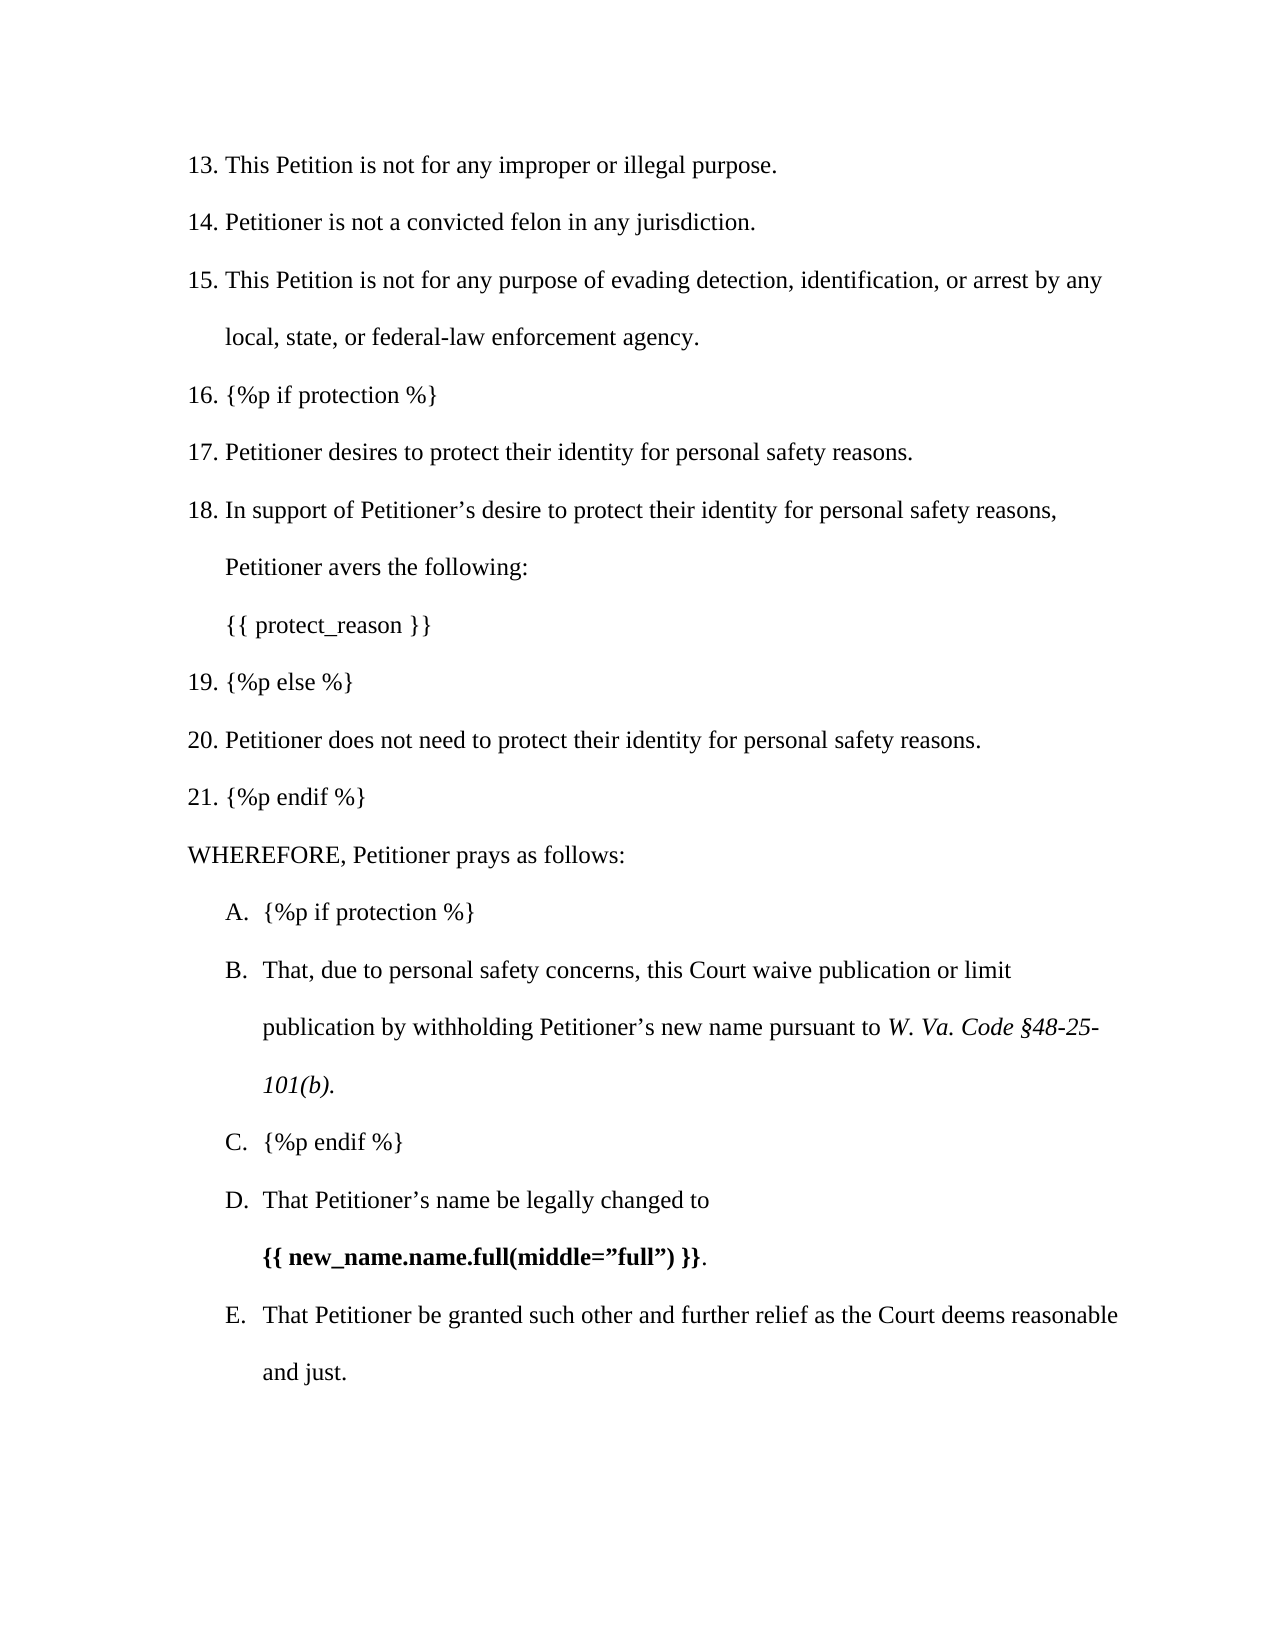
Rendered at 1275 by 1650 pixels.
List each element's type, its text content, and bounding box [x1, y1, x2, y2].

list This Petition is not for any improper or illegal purpose. [187, 150, 1125, 179]
list That Petitioner’s name be legally changed to {{ new_name.name.full(middle=”full”) }}. [225, 1185, 1125, 1271]
list {%p if protection %} [225, 897, 1125, 926]
list {%p if protection %} [187, 380, 1125, 409]
list In support of Petitioner’s desire to protect their identity for personal safety reasons, Petitioner avers the following: [187, 495, 1125, 581]
list That, due to personal safety concerns, this Court waive publication or limit publication by withholding Petitioner’s new name pursuant to W. Va. Code §48-25-101(b). [225, 955, 1125, 1099]
list {{ protect_reason }} [225, 610, 1125, 639]
list Petitioner is not a convicted felon in any jurisdiction. [187, 207, 1125, 236]
list Petitioner does not need to protect their identity for personal safety reasons. [187, 725, 1125, 754]
list Petitioner desires to protect their identity for personal safety reasons. [187, 437, 1125, 466]
list {%p endif %} [187, 782, 1125, 811]
text WHEREFORE, Petitioner prays as follows: [187, 840, 1125, 869]
list {%p endif %} [225, 1127, 1125, 1156]
list That Petitioner be granted such other and further relief as the Court deems reasonable and just. [225, 1300, 1125, 1386]
list This Petition is not for any purpose of evading detection, identification, or arrest by any local, state, or federal-law enforcement agency. [187, 265, 1125, 351]
list {%p else %} [187, 667, 1125, 696]
